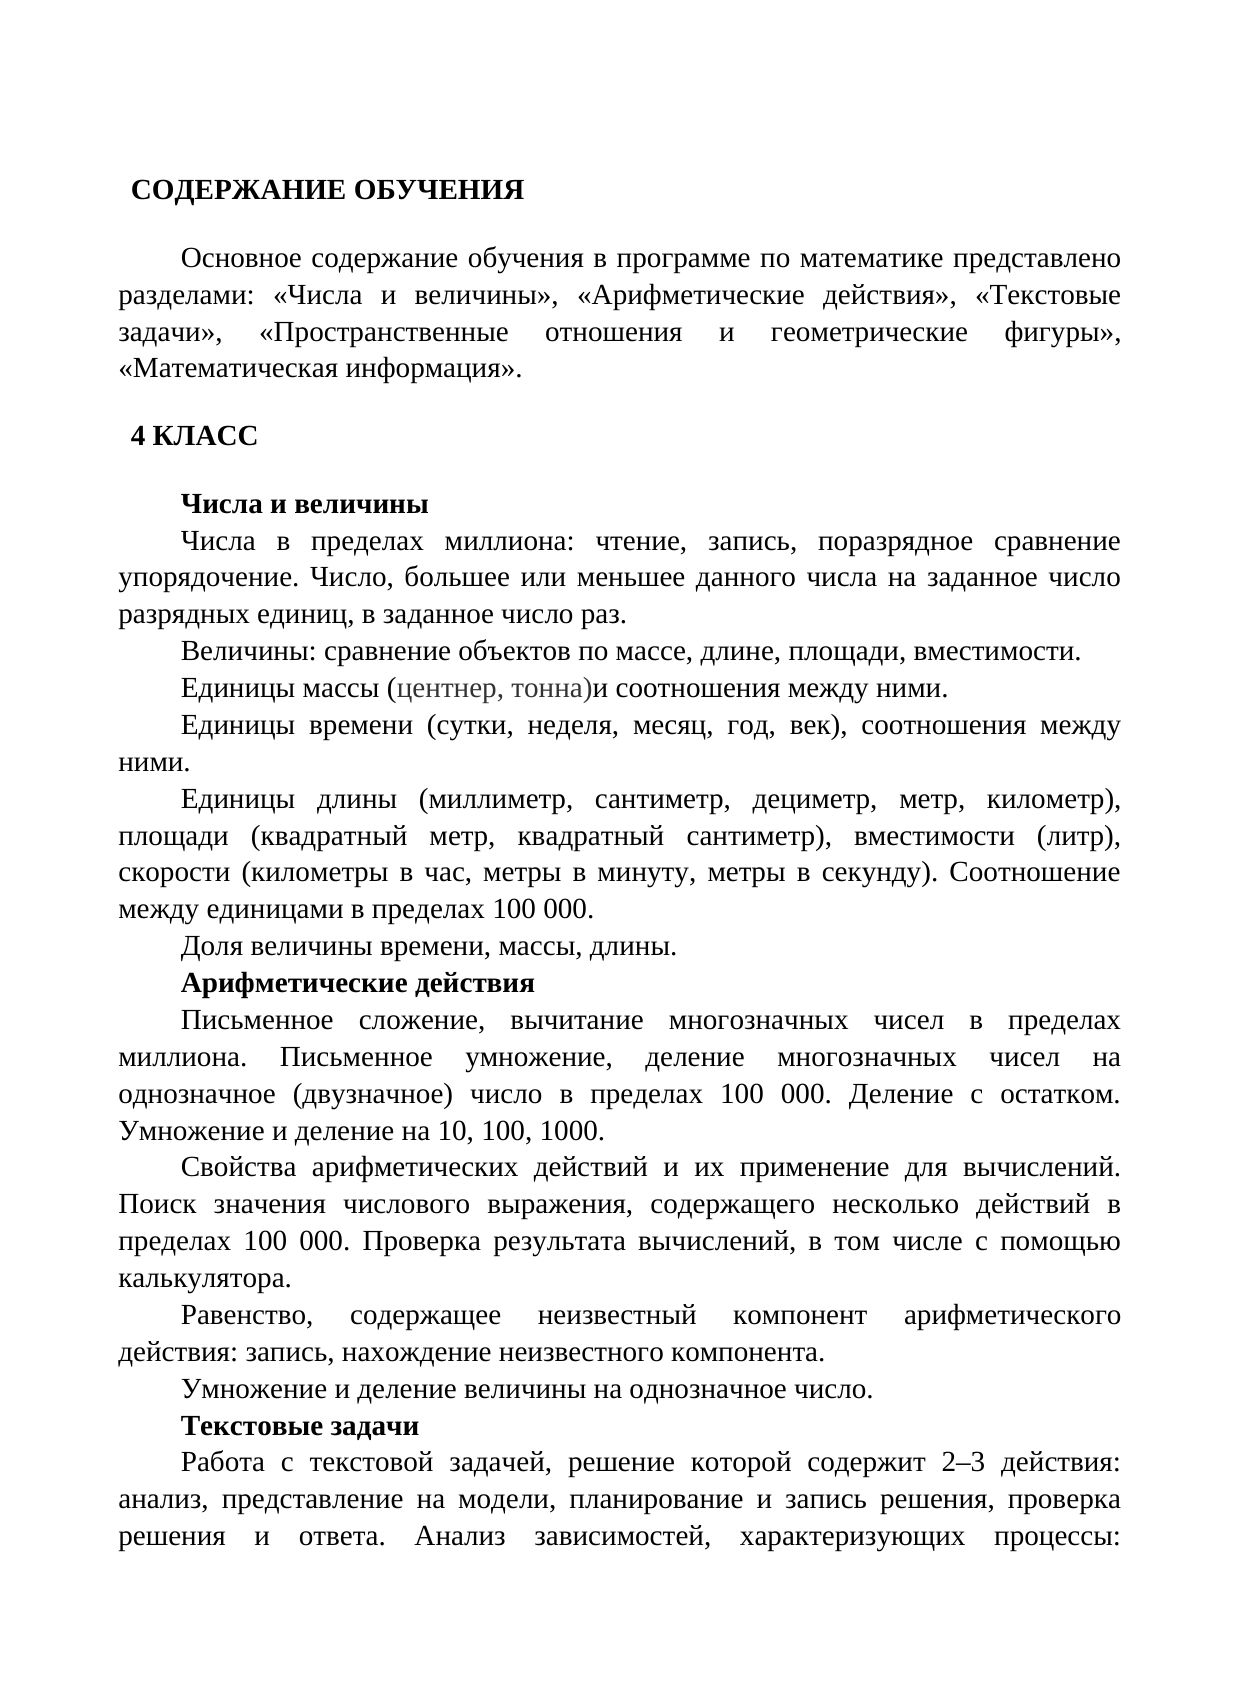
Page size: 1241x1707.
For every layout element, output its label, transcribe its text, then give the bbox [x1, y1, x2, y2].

text Числа и величины [118, 486, 1122, 519]
text Единицы массы (центнер, тонна)и соотношения между ними. [118, 670, 1122, 704]
text Доля величины времени, массы, длины. [118, 928, 1122, 962]
text СОДЕРЖАНИЕ ОБУЧЕНИЯ [131, 172, 1122, 206]
text Равенство, содержащее неизвестный компонент арифметического действия: запись, нахождение неизвестного компонента. [118, 1297, 1122, 1367]
text Величины: сравнение объектов по массе, длине, площади, вместимости. [118, 633, 1122, 667]
text Числа в пределах миллиона: чтение, запись, поразрядное сравнение упорядочение. Число, большее или меньшее данного числа на заданное число разрядных единиц, в заданное число раз. [118, 523, 1122, 630]
text Письменное сложение, вычитание многозначных чисел в пределах миллиона. Письменное умножение, деление многозначных чисел на однозначное (двузначное) число в пределах 100 000. Деление с остатком. Умножение и деление на 10, 100, 1000. [118, 1002, 1122, 1146]
text Умножение и деление величины на однозначное число. [118, 1371, 1122, 1404]
text Арифметические действия [118, 965, 1122, 999]
text Свойства арифметических действий и их применение для вычислений. Поиск значения числового выражения, содержащего несколько действий в пределах 100 000. Проверка результата вычислений, в том числе с помощью калькулятора. [118, 1149, 1122, 1294]
text Единицы времени (сутки, неделя, месяц, год, век), соотношения между ними. [118, 707, 1122, 777]
text 4 КЛАСС [131, 418, 1122, 452]
text Единицы длины (миллиметр, сантиметр, дециметр, метр, километр), площади (квадратный метр, квадратный сантиметр), вместимости (литр), скорости (километры в час, метры в минуту, метры в секунду). Соотношение между единицами в пределах 100 000. [118, 781, 1122, 925]
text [118, 1444, 1122, 1552]
text Текстовые задачи [118, 1408, 1122, 1441]
text Основное содержание обучения в программе по математике представлено разделами: «Числа и величины», «Арифметические действия», «Текстовые задачи», «Пространственные отношения и геометрические фигуры», «Математическая информация». [118, 240, 1122, 384]
